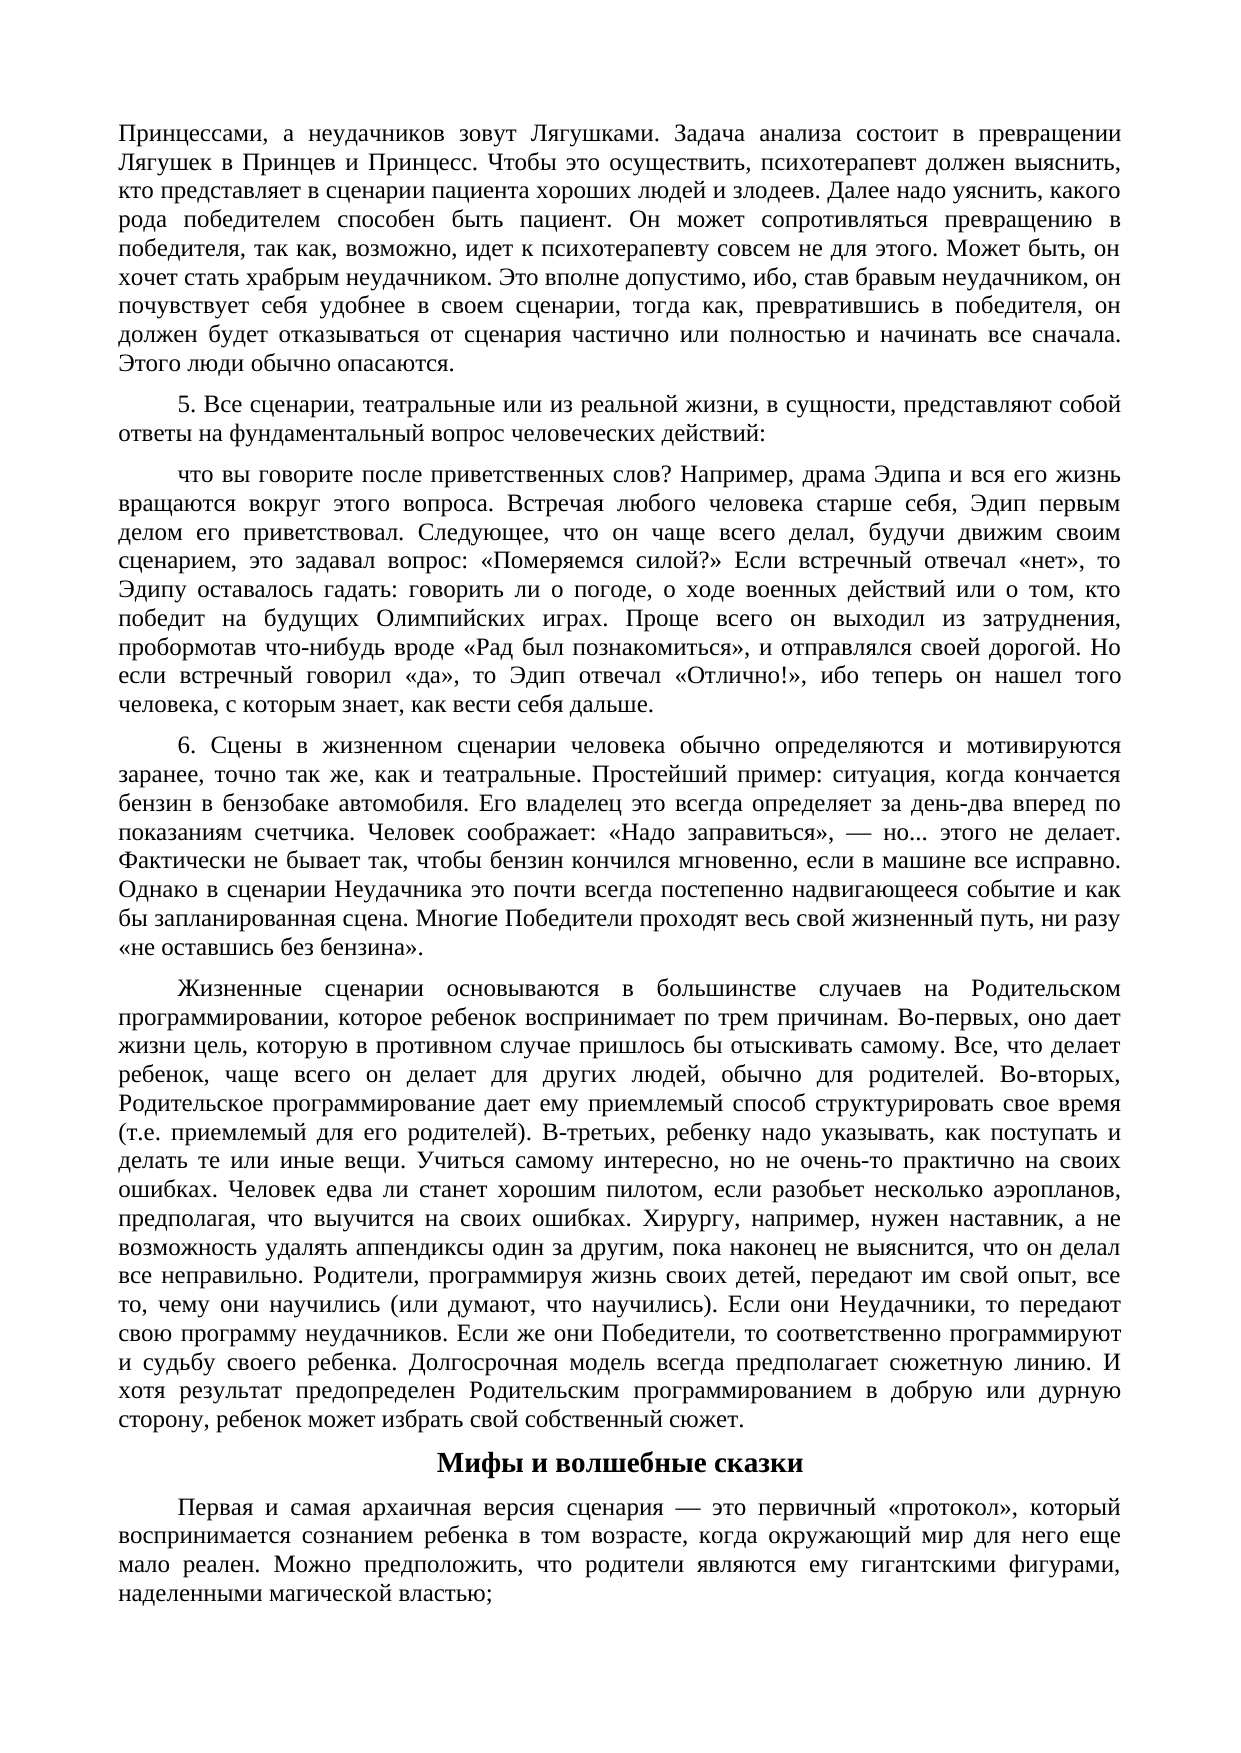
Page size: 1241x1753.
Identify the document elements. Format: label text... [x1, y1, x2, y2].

text Жизненные сценарии основываются в большинстве случаев на Родительском программировании, которое ребенок воспринимает по трем причинам. Во-первых, оно дает жизни цель, которую в противном случае пришлось бы отыскивать самому. Все, что делает ребенок, чаще всего он делает для других людей, обычно для родителей. Во-вторых, Родительское программирование дает ему приемлемый способ структурировать свое время (т.е. приемлемый для его родителей). В-третьих, ребенку надо указывать, как поступать и делать те или иные вещи. Учиться самому интересно, но не очень-то практично на своих ошибках. Человек едва ли станет хорошим пилотом, если разобьет несколько аэропланов, предполагая, что выучится на своих ошибках. Хирургу, например, нужен наставник, а не возможность удалять аппендиксы один за другим, пока наконец не выяснится, что он делал все неправильно. Родители, программируя жизнь своих детей, передают им свой опыт, все то, чему они научились (или думают, что научились). Если они Неудачники, то передают свою программу неудачников. Если же они Победители, то соответственно программируют и судьбу своего ребенка. Долгосрочная модель всегда предполагает сюжетную линию. И хотя результат предопределен Родительским программированием в добрую или дурную сторону, ребенок может избрать свой собственный сюжет. [118, 973, 1122, 1433]
text Мифы и волшебные сказки [118, 1446, 1122, 1479]
text 5. Все сценарии, театральные или из реальной жизни, в сущности, представляют собой ответы на фундаментальный вопрос человеческих действий: [118, 389, 1122, 447]
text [118, 118, 1122, 377]
text Первая и самая архаичная версия сценария — это первичный «протокол», который воспринимается сознанием ребенка в том возрасте, когда окружающий мир для него еще мало реален. Можно предположить, что родители являются ему гигантскими фигурами, наделенными магической властью; [118, 1492, 1122, 1607]
text что вы говорите после приветственных слов? Например, драма Эдипа и вся его жизнь вращаются вокруг этого вопроса. Встречая любого человека старше себя, Эдип первым делом его приветствовал. Следующее, что он чаще всего делал, будучи движим своим сценарием, это задавал вопрос: «Померяемся силой?» Если встречный отвечал «нет», то Эдипу оставалось гадать: говорить ли о погоде, о ходе военных действий или о том, кто победит на будущих Олимпийских играх. Проще всего он выходил из затруднения, пробормотав что-нибудь вроде «Рад был познакомиться», и отправлялся своей дорогой. Но если встречный говорил «да», то Эдип отвечал «Отлично!», ибо теперь он нашел того человека, с которым знает, как вести себя дальше. [118, 459, 1122, 718]
text 6. Сцены в жизненном сценарии человека обычно определяются и мотивируются заранее, точно так же, как и театральные. Простейший пример: ситуация, когда кончается бензин в бензобаке автомобиля. Его владелец это всегда определяет за день-два вперед по показаниям счетчика. Человек соображает: «Надо заправиться», — но... этого не делает. Фактически не бывает так, чтобы бензин кончился мгновенно, если в машине все исправно. Однако в сценарии Неудачника это почти всегда постепенно надвигающееся событие и как бы запланированная сцена. Многие Победители проходят весь свой жизненный путь, ни разу «не оставшись без бензина». [118, 731, 1122, 961]
